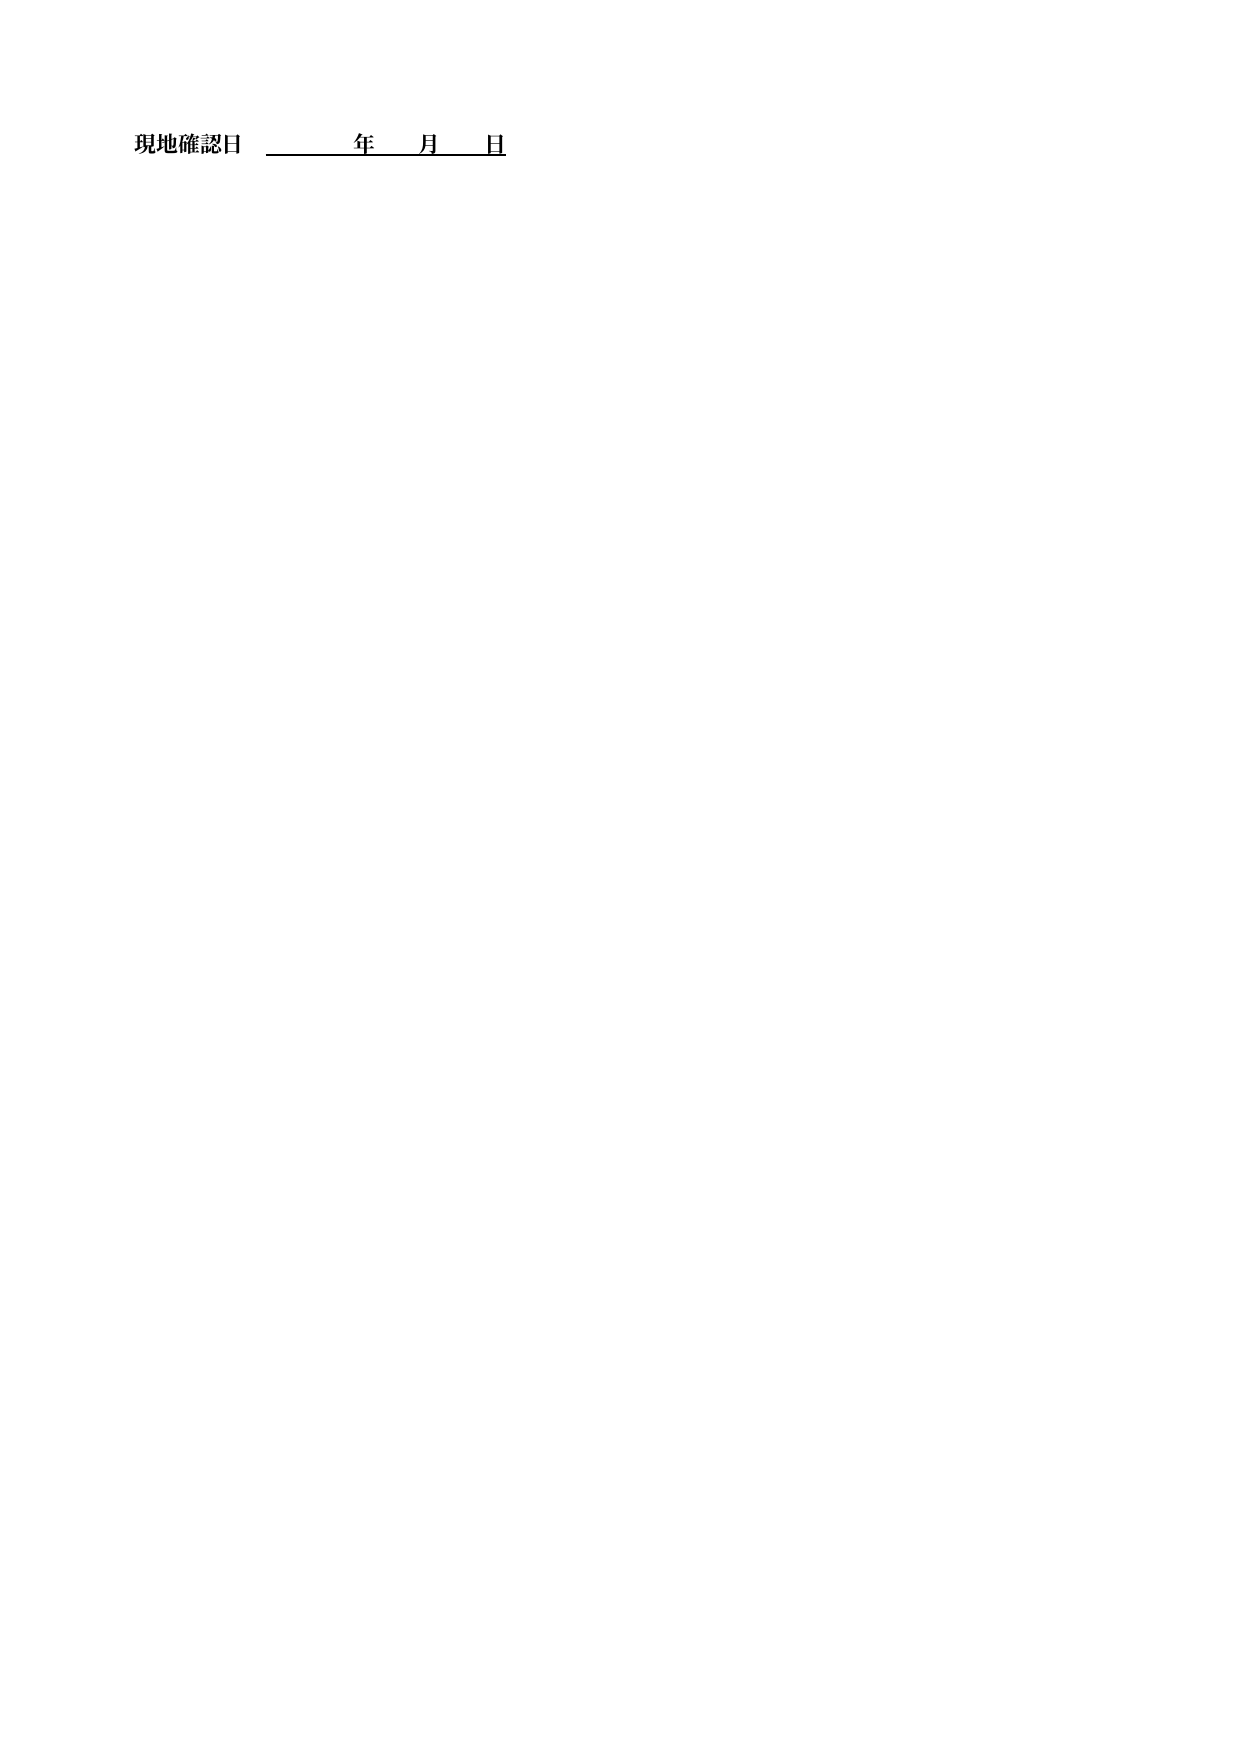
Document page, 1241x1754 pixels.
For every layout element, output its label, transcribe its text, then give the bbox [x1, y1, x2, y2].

text 現地確認日 年 月 日 [112, 125, 1128, 161]
